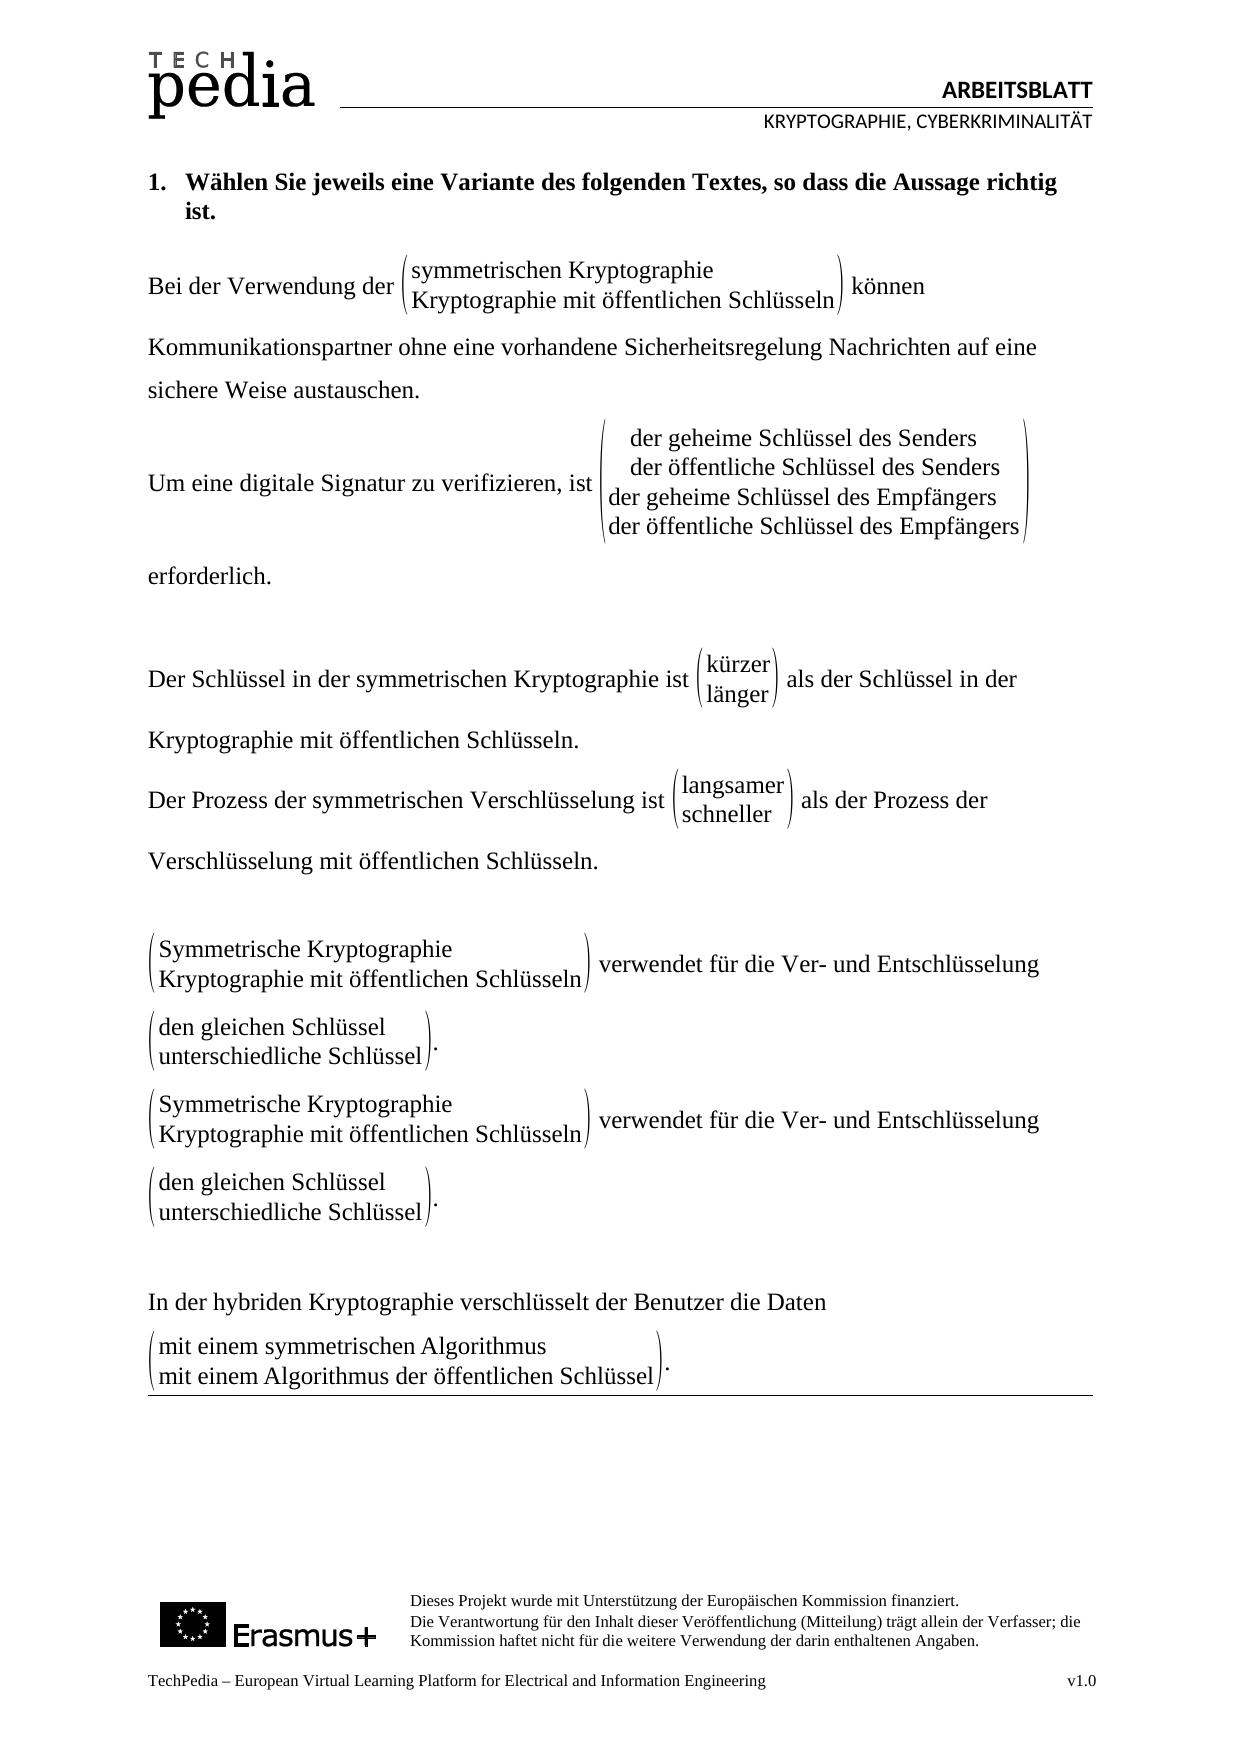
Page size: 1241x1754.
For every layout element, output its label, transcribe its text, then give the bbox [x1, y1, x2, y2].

text Der Schlüssel in der symmetrischen Kryptographie ist als der Schlüssel in der Kryptographie mit öffentlichen Schlüsseln. [148, 647, 1093, 754]
text Der Prozess der symmetrischen Verschlüsselung ist als der Prozess der Verschlüsselung mit öffentlichen Schlüsseln. [148, 768, 1093, 875]
text In der hybriden Kryptographie verschlüsselt der Benutzer die Daten . [148, 1287, 1093, 1395]
text verwendet für die Ver- und Entschlüsselung . [148, 1088, 1093, 1229]
text Bei der Verwendung der können Kommunikationspartner ohne eine vorhandene Sicherheitsregelung Nachrichten auf eine sichere Weise austauschen. [148, 254, 1093, 403]
text Um eine digitale Signatur zu verifizieren, ist erforderlich. [148, 418, 1093, 590]
text Wählen Sie jeweils eine Variante des folgenden Textes, so dass die Aussage richtig ist. [148, 167, 1093, 225]
text verwendet für die Ver- und Entschlüsselung . [148, 932, 1093, 1073]
